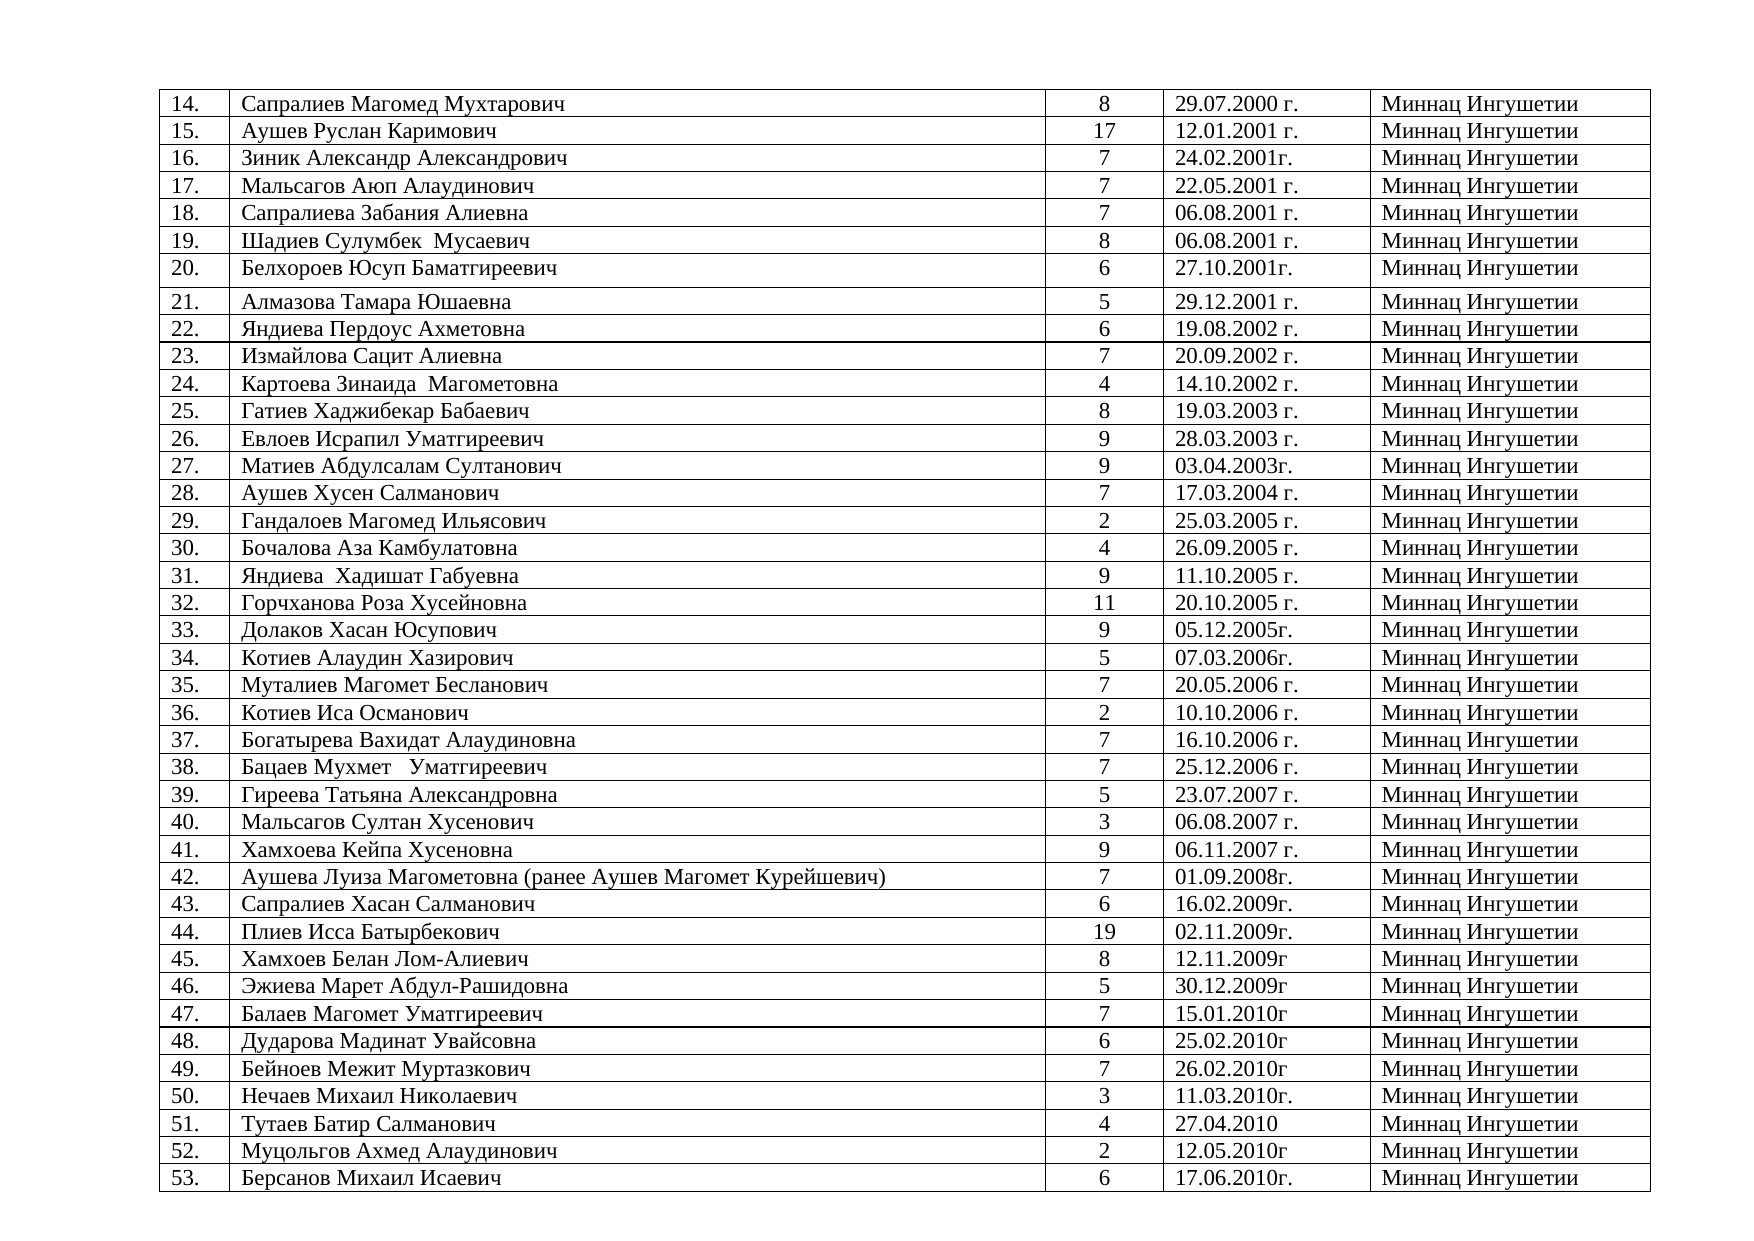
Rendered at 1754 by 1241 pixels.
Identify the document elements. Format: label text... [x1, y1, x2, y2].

table_cell Долаков Хасан Юсупович [230, 616, 1045, 643]
table_cell Миннац Ингушетии [1371, 1082, 1650, 1108]
table_cell Сапралиев Хасан Салманович [230, 890, 1045, 917]
table_cell Сапралиев Магомед Мухтарович [230, 90, 1045, 116]
table_cell Эжиева Марет Абдул-Рашидовна [230, 973, 1045, 999]
table_cell 19.03.2003 г. [1164, 397, 1370, 424]
table_cell 23.07.2007 г. [1164, 781, 1370, 807]
table_cell Матиев Абдулсалам Султанович [230, 452, 1045, 478]
table_cell Аушев Хусен Салманович [230, 480, 1045, 506]
table_cell 20.05.2006 г. [1164, 671, 1370, 698]
table_cell [160, 890, 229, 917]
table_cell [160, 699, 229, 725]
table_cell 12.01.2001 г. [1164, 117, 1370, 143]
table_cell 11.03.2010г. [1164, 1082, 1370, 1108]
table_cell 3 [1046, 808, 1163, 834]
table_cell 5 [1046, 781, 1163, 807]
table_cell Миннац Ингушетии [1371, 480, 1650, 506]
table_cell Бочалова Аза Камбулатовна [230, 534, 1045, 561]
table_cell Миннац Ингушетии [1371, 534, 1650, 561]
table_cell Миннац Ингушетии [1371, 397, 1650, 424]
table_cell [160, 315, 229, 341]
table_cell [160, 452, 229, 478]
table_cell 4 [1046, 1110, 1163, 1136]
table_cell 7 [1046, 199, 1163, 226]
table_cell 06.08.2001 г. [1164, 199, 1370, 226]
table_cell 8 [1046, 227, 1163, 253]
table_cell 11.10.2005 г. [1164, 562, 1370, 588]
table_cell 26.09.2005 г. [1164, 534, 1370, 561]
table_cell 03.04.2003г. [1164, 452, 1370, 478]
table_cell Яндиева Хадишат Габуевна [230, 562, 1045, 588]
table_cell Аушева Луиза Магометовна (ранее Аушев Магомет Курейшевич) [230, 863, 1045, 889]
table_cell [160, 1137, 229, 1163]
table_cell [160, 370, 229, 396]
table_cell [160, 918, 229, 944]
table_cell 29.12.2001 г. [1164, 288, 1370, 314]
table_cell Миннац Ингушетии [1371, 1028, 1650, 1054]
table_cell [160, 534, 229, 561]
table_cell [160, 343, 229, 369]
table_cell 8 [1046, 90, 1163, 116]
table_cell 2 [1046, 1137, 1163, 1163]
table_cell Миннац Ингушетии [1371, 1000, 1650, 1026]
table_cell Миннац Ингушетии [1371, 288, 1650, 314]
table_cell 20.10.2005 г. [1164, 589, 1370, 615]
table_cell Берсанов Михаил Исаевич [230, 1164, 1045, 1191]
table_cell 2 [1046, 507, 1163, 533]
table_cell 17.06.2010г. [1164, 1164, 1370, 1191]
table_cell 11 [1046, 589, 1163, 615]
table_cell 19 [1046, 918, 1163, 944]
table_cell 2 [1046, 699, 1163, 725]
table_cell 9 [1046, 452, 1163, 478]
table_cell Зиник Александр Александрович [230, 145, 1045, 171]
table_cell 4 [1046, 370, 1163, 396]
table_cell Миннац Ингушетии [1371, 172, 1650, 198]
table_cell 8 [1046, 397, 1163, 424]
table_cell Миннац Ингушетии [1371, 1137, 1650, 1163]
table_cell Миннац Ингушетии [1371, 315, 1650, 341]
table_cell Миннац Ингушетии [1371, 863, 1650, 889]
table_cell 3 [1046, 1082, 1163, 1108]
table_cell Плиев Исса Батырбекович [230, 918, 1045, 944]
table_cell 5 [1046, 644, 1163, 670]
table_cell 7 [1046, 480, 1163, 506]
table_cell 7 [1046, 172, 1163, 198]
table_cell [160, 836, 229, 862]
table_cell Миннац Ингушетии [1371, 616, 1650, 643]
table_cell Миннац Ингушетии [1371, 452, 1650, 478]
table_cell [160, 671, 229, 698]
table_cell Миннац Ингушетии [1371, 507, 1650, 533]
table_cell 6 [1046, 1164, 1163, 1191]
table_cell Котиев Алаудин Хазирович [230, 644, 1045, 670]
table_cell 16.10.2006 г. [1164, 726, 1370, 752]
table_cell Балаев Магомет Уматгиреевич [230, 1000, 1045, 1026]
table_cell Миннац Ингушетии [1371, 1164, 1650, 1191]
table_cell Миннац Ингушетии [1371, 199, 1650, 226]
table_cell 7 [1046, 863, 1163, 889]
table_cell Миннац Ингушетии [1371, 343, 1650, 369]
table_cell [160, 726, 229, 752]
table_cell Миннац Ингушетии [1371, 1055, 1650, 1081]
table_cell [160, 863, 229, 889]
table_cell Миннац Ингушетии [1371, 726, 1650, 752]
table_cell 29.07.2000 г. [1164, 90, 1370, 116]
table_cell 16.02.2009г. [1164, 890, 1370, 917]
table_cell Миннац Ингушетии [1371, 699, 1650, 725]
table_cell Гатиев Хаджибекар Бабаевич [230, 397, 1045, 424]
table_cell 6 [1046, 890, 1163, 917]
table_cell [160, 754, 229, 780]
table_cell [160, 199, 229, 226]
table_cell [160, 945, 229, 972]
table_cell Миннац Ингушетии [1371, 890, 1650, 917]
table_cell [160, 117, 229, 143]
table_cell Миннац Ингушетии [1371, 1110, 1650, 1136]
table_cell 6 [1046, 315, 1163, 341]
table_cell Хамхоева Кейпа Хусеновна [230, 836, 1045, 862]
table_cell Миннац Ингушетии [1371, 370, 1650, 396]
table_cell Миннац Ингушетии [1371, 562, 1650, 588]
table_cell 17.03.2004 г. [1164, 480, 1370, 506]
table_cell 12.05.2010г [1164, 1137, 1370, 1163]
table_cell Миннац Ингушетии [1371, 918, 1650, 944]
table_cell Миннац Ингушетии [1371, 117, 1650, 143]
table_cell [160, 254, 229, 287]
table_cell 27.04.2010 [1164, 1110, 1370, 1136]
table_cell 14.10.2002 г. [1164, 370, 1370, 396]
table_cell 7 [1046, 343, 1163, 369]
table_cell Аушев Руслан Каримович [230, 117, 1045, 143]
table_cell Миннац Ингушетии [1371, 90, 1650, 116]
table_cell Миннац Ингушетии [1371, 781, 1650, 807]
table_cell Муталиев Магомет Бесланович [230, 671, 1045, 698]
table_cell 4 [1046, 534, 1163, 561]
table_cell Картоева Зинаида Магометовна [230, 370, 1045, 396]
table_cell [160, 397, 229, 424]
table_cell 9 [1046, 425, 1163, 451]
table_cell 6 [1046, 254, 1163, 287]
table_cell Шадиев Сулумбек Мусаевич [230, 227, 1045, 253]
table_cell [160, 90, 229, 116]
table_cell Миннац Ингушетии [1371, 644, 1650, 670]
table_cell Белхороев Юсуп Баматгиреевич [230, 254, 1045, 287]
table_cell 8 [1046, 945, 1163, 972]
table_cell Бейноев Межит Муртазкович [230, 1055, 1045, 1081]
table_cell 6 [1046, 1028, 1163, 1054]
table_cell 22.05.2001 г. [1164, 172, 1370, 198]
table_cell Муцольгов Ахмед Алаудинович [230, 1137, 1045, 1163]
table_cell 9 [1046, 836, 1163, 862]
table_cell [160, 589, 229, 615]
table_cell 10.10.2006 г. [1164, 699, 1370, 725]
table_cell [160, 288, 229, 314]
table_cell 20.09.2002 г. [1164, 343, 1370, 369]
table_cell 24.02.2001г. [1164, 145, 1370, 171]
table_cell Миннац Ингушетии [1371, 145, 1650, 171]
table_cell 25.12.2006 г. [1164, 754, 1370, 780]
table_cell 01.09.2008г. [1164, 863, 1370, 889]
table_cell 25.03.2005 г. [1164, 507, 1370, 533]
table_cell 7 [1046, 1055, 1163, 1081]
table_cell 9 [1046, 562, 1163, 588]
table_cell Миннац Ингушетии [1371, 945, 1650, 972]
table_cell 7 [1046, 754, 1163, 780]
table_cell [160, 507, 229, 533]
table_cell 06.11.2007 г. [1164, 836, 1370, 862]
table_cell Измайлова Сацит Алиевна [230, 343, 1045, 369]
table_cell [160, 781, 229, 807]
table_cell Гандалоев Магомед Ильясович [230, 507, 1045, 533]
table_cell 26.02.2010г [1164, 1055, 1370, 1081]
table_cell 30.12.2009г [1164, 973, 1370, 999]
table_cell 5 [1046, 288, 1163, 314]
table_cell 7 [1046, 1000, 1163, 1026]
table_cell [160, 1055, 229, 1081]
table_cell Миннац Ингушетии [1371, 836, 1650, 862]
table_cell 15.01.2010г [1164, 1000, 1370, 1026]
table_cell Нечаев Михаил Николаевич [230, 1082, 1045, 1108]
table_cell Богатырева Вахидат Алаудиновна [230, 726, 1045, 752]
table_cell [160, 227, 229, 253]
table_cell 19.08.2002 г. [1164, 315, 1370, 341]
table_cell Тутаев Батир Салманович [230, 1110, 1045, 1136]
table_cell [160, 1082, 229, 1108]
table_cell Мальсагов Аюп Алаудинович [230, 172, 1045, 198]
table_cell 07.03.2006г. [1164, 644, 1370, 670]
table_cell [160, 644, 229, 670]
table_cell [160, 616, 229, 643]
table_cell [160, 425, 229, 451]
table_cell Горчханова Роза Хусейновна [230, 589, 1045, 615]
table_cell 27.10.2001г. [1164, 254, 1370, 287]
table_cell [160, 172, 229, 198]
table_cell [160, 808, 229, 834]
table_cell [160, 1000, 229, 1026]
table_cell [160, 1164, 229, 1191]
table_cell Миннац Ингушетии [1371, 227, 1650, 253]
table_cell 7 [1046, 726, 1163, 752]
table_cell 02.11.2009г. [1164, 918, 1370, 944]
table_cell [160, 562, 229, 588]
table_cell [160, 1028, 229, 1054]
table_cell Яндиева Пердоус Ахметовна [230, 315, 1045, 341]
table_cell 12.11.2009г [1164, 945, 1370, 972]
table_cell Евлоев Исрапил Уматгиреевич [230, 425, 1045, 451]
table_cell 06.08.2007 г. [1164, 808, 1370, 834]
table_cell Миннац Ингушетии [1371, 589, 1650, 615]
table_cell [160, 145, 229, 171]
table_cell 06.08.2001 г. [1164, 227, 1370, 253]
table_cell 17 [1046, 117, 1163, 143]
table_cell Миннац Ингушетии [1371, 973, 1650, 999]
table_cell Хамхоев Белан Лом-Алиевич [230, 945, 1045, 972]
table_cell 9 [1046, 616, 1163, 643]
table_cell 7 [1046, 671, 1163, 698]
table_cell Мальсагов Султан Хусенович [230, 808, 1045, 834]
table_cell Миннац Ингушетии [1371, 754, 1650, 780]
table_cell 25.02.2010г [1164, 1028, 1370, 1054]
table_cell Миннац Ингушетии [1371, 808, 1650, 834]
table_cell [160, 973, 229, 999]
table_cell 7 [1046, 145, 1163, 171]
table_cell [160, 1110, 229, 1136]
table_cell 28.03.2003 г. [1164, 425, 1370, 451]
table_cell Котиев Иса Османович [230, 699, 1045, 725]
table_cell Миннац Ингушетии [1371, 425, 1650, 451]
table_cell [160, 480, 229, 506]
table_cell Дударова Мадинат Увайсовна [230, 1028, 1045, 1054]
table_cell 05.12.2005г. [1164, 616, 1370, 643]
table_cell Бацаев Мухмет Уматгиреевич [230, 754, 1045, 780]
table_cell Алмазова Тамара Юшаевна [230, 288, 1045, 314]
table_cell Миннац Ингушетии [1371, 254, 1650, 287]
table_cell 5 [1046, 973, 1163, 999]
table_cell Гиреева Татьяна Александровна [230, 781, 1045, 807]
table_cell Сапралиева Забания Алиевна [230, 199, 1045, 226]
table_cell Миннац Ингушетии [1371, 671, 1650, 698]
